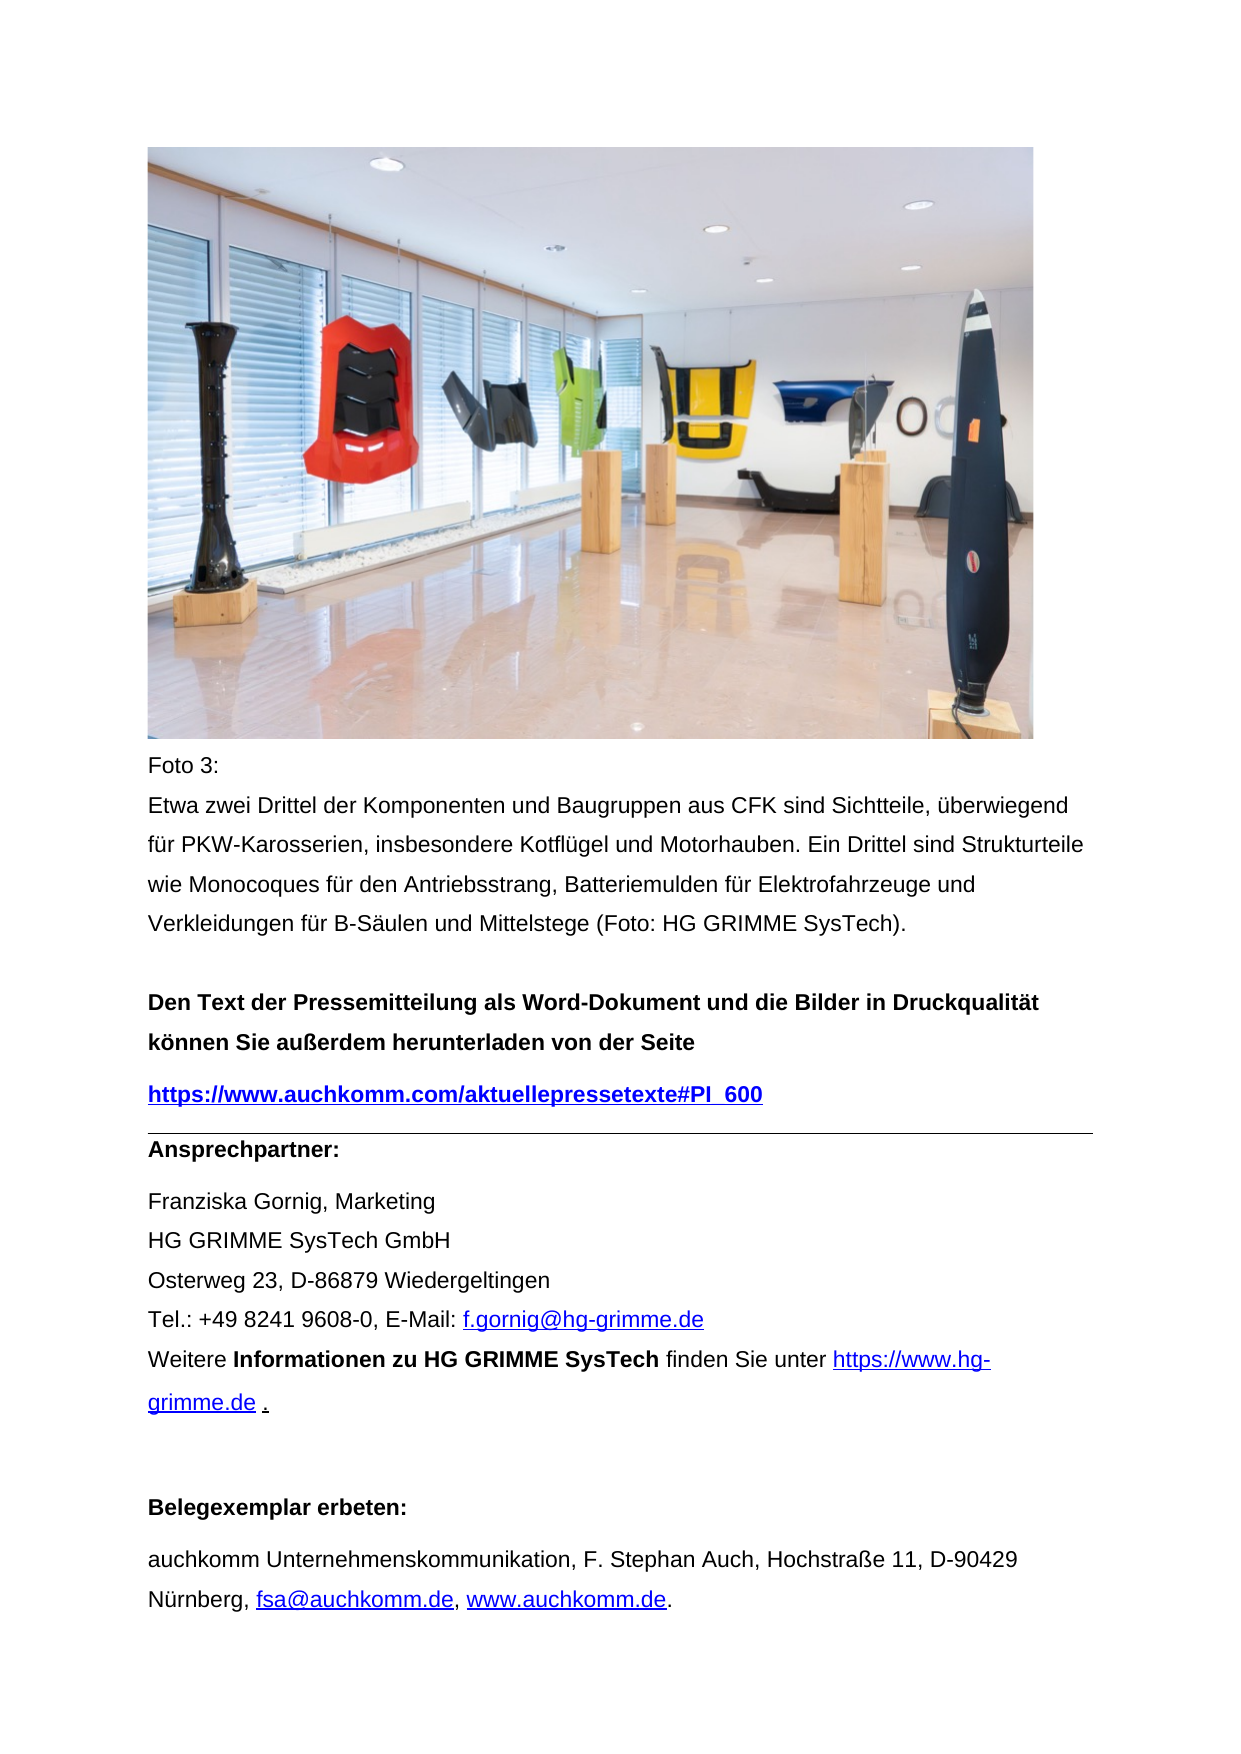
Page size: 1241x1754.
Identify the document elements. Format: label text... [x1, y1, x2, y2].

text Foto 3: [148, 752, 1093, 779]
text Den Text der Pressemitteilung als Word-Dokument und die Bilder in Druckqualität können Sie außerdem herunterladen von der Seite [148, 989, 1093, 1055]
text auchkomm Unternehmenskommunikation, F. Stephan Auch, Hochstraße 11, D-90429 Nürnberg, fsa@auchkomm.de, www.auchkomm.de. [148, 1546, 1093, 1612]
text Etwa zwei Drittel der Komponenten und Baugruppen aus CFK sind Sichtteile, überwiegend für PKW-Karosserien, insbesondere Kotflügel und Motorhauben. Ein Drittel sind Strukturteile wie Monocoques für den Antriebsstrang, Batteriemulden für Elektrofahrzeuge und Verkleidungen für B-Säulen und Mittelstege (Foto: HG GRIMME SysTech). [148, 792, 1093, 937]
text Weitere Informationen zu HG GRIMME SysTech finden Sie unter https://www.hg-grimme.de . [148, 1346, 1093, 1415]
picture [147, 147, 1034, 739]
text Osterweg 23, D-86879 Wiedergeltingen [148, 1267, 1093, 1293]
text https://www.auchkomm.com/aktuellepressetexte#PI_600 [148, 1081, 1093, 1107]
text Franziska Gornig, Marketing [148, 1188, 1093, 1214]
text HG GRIMME SysTech GmbH [148, 1227, 1093, 1254]
text Ansprechpartner: [148, 1134, 1093, 1162]
text Tel.: +49 8241 9608-0, E-Mail: f.gornig@hg-grimme.de [148, 1306, 1093, 1333]
text Belegexemplar erbeten: [148, 1494, 1093, 1521]
